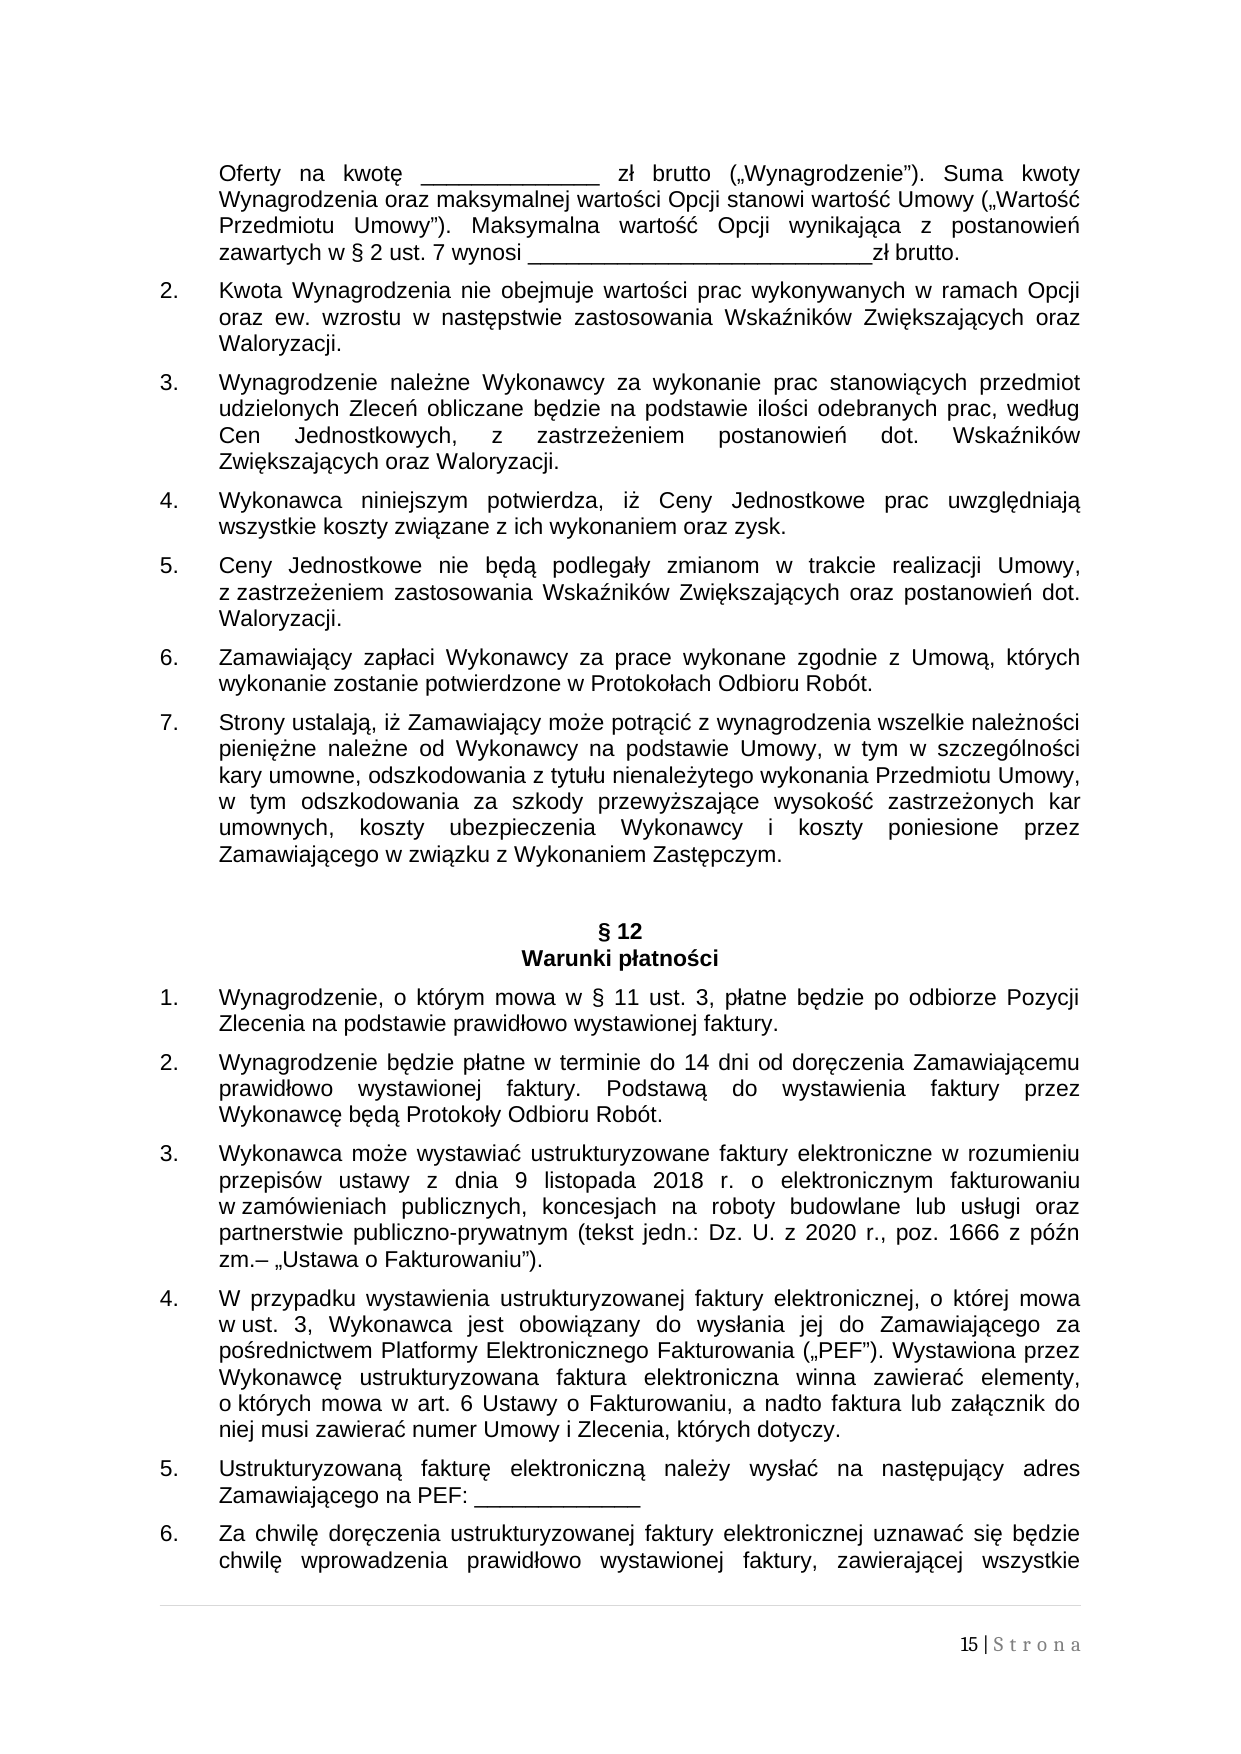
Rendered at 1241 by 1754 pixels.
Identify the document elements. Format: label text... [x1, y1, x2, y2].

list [159, 1520, 1081, 1573]
list Wykonawca niniejszym potwierdza, iż Ceny Jednostkowe prac uwzględniają wszystkie koszty związane z ich wykonaniem oraz zysk. [159, 487, 1081, 539]
list Strony ustalają, iż Zamawiający może potrącić z wynagrodzenia wszelkie należności pieniężne należne od Wykonawcy na podstawie Umowy, w tym w szczególności kary umowne, odszkodowania z tytułu nienależytego wykonania Przedmiotu Umowy, w tym odszkodowania za szkody przewyższające wysokość zastrzeżonych kar umownych, koszty ubezpieczenia Wykonawcy i koszty poniesione przez Zamawiającego w związku z Wykonaniem Zastępczym. [159, 709, 1081, 867]
list Ceny Jednostkowe nie będą podlegały zmianom w trakcie realizacji Umowy, z zastrzeżeniem zastosowania Wskaźników Zwiększających oraz postanowień dot. Waloryzacji. [159, 552, 1081, 631]
list Wynagrodzenie należne Wykonawcy za wykonanie prac stanowiących przedmiot udzielonych Zleceń obliczane będzie na podstawie ilości odebranych prac, według Cen Jednostkowych, z zastrzeżeniem postanowień dot. Wskaźników Zwiększających oraz Waloryzacji. [159, 369, 1081, 474]
list W przypadku wystawienia ustrukturyzowanej faktury elektronicznej, o której mowa w ust. 3, Wykonawca jest obowiązany do wysłania jej do Zamawiającego za pośrednictwem Platformy Elektronicznego Fakturowania („PEF”). Wystawiona przez Wykonawcę ustrukturyzowana faktura elektroniczna winna zawierać elementy, o których mowa w art. 6 Ustawy o Fakturowaniu, a nadto faktura lub załącznik do niej musi zawierać numer Umowy i Zlecenia, których dotyczy. [159, 1284, 1081, 1443]
list Zamawiający zapłaci Wykonawcy za prace wykonane zgodnie z Umową, których wykonanie zostanie potwierdzone w Protokołach Odbioru Robót. [159, 644, 1081, 696]
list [159, 159, 1081, 265]
list Kwota Wynagrodzenia nie obejmuje wartości prac wykonywanych w ramach Opcji oraz ew. wzrostu w następstwie zastosowania Wskaźników Zwiększających oraz Waloryzacji. [159, 277, 1081, 356]
list Wynagrodzenie będzie płatne w terminie do 14 dni od doręczenia Zamawiającemu prawidłowo wystawionej faktury. Podstawą do wystawienia faktury przez Wykonawcę będą Protokoły Odbioru Robót. [159, 1049, 1081, 1128]
list Ustrukturyzowaną fakturę elektroniczną należy wysłać na następujący adres Zamawiającego na PEF: _____________ [159, 1455, 1081, 1508]
list Wynagrodzenie, o którym mowa w § 11 ust. 3, płatne będzie po odbiorze Pozycji Zlecenia na podstawie prawidłowo wystawionej faktury. [159, 983, 1081, 1036]
list Wykonawca może wystawiać ustrukturyzowane faktury elektroniczne w rozumieniu przepisów ustawy z dnia 9 listopada 2018 r. o elektronicznym fakturowaniu w zamówieniach publicznych, koncesjach na roboty budowlane lub usługi oraz partnerstwie publiczno-prywatnym (tekst jedn.: Dz. U. z 2020 r., poz. 1666 z późn zm.– „Ustawa o Fakturowaniu”). [159, 1140, 1081, 1272]
text § 12 Warunki płatności [159, 918, 1081, 971]
